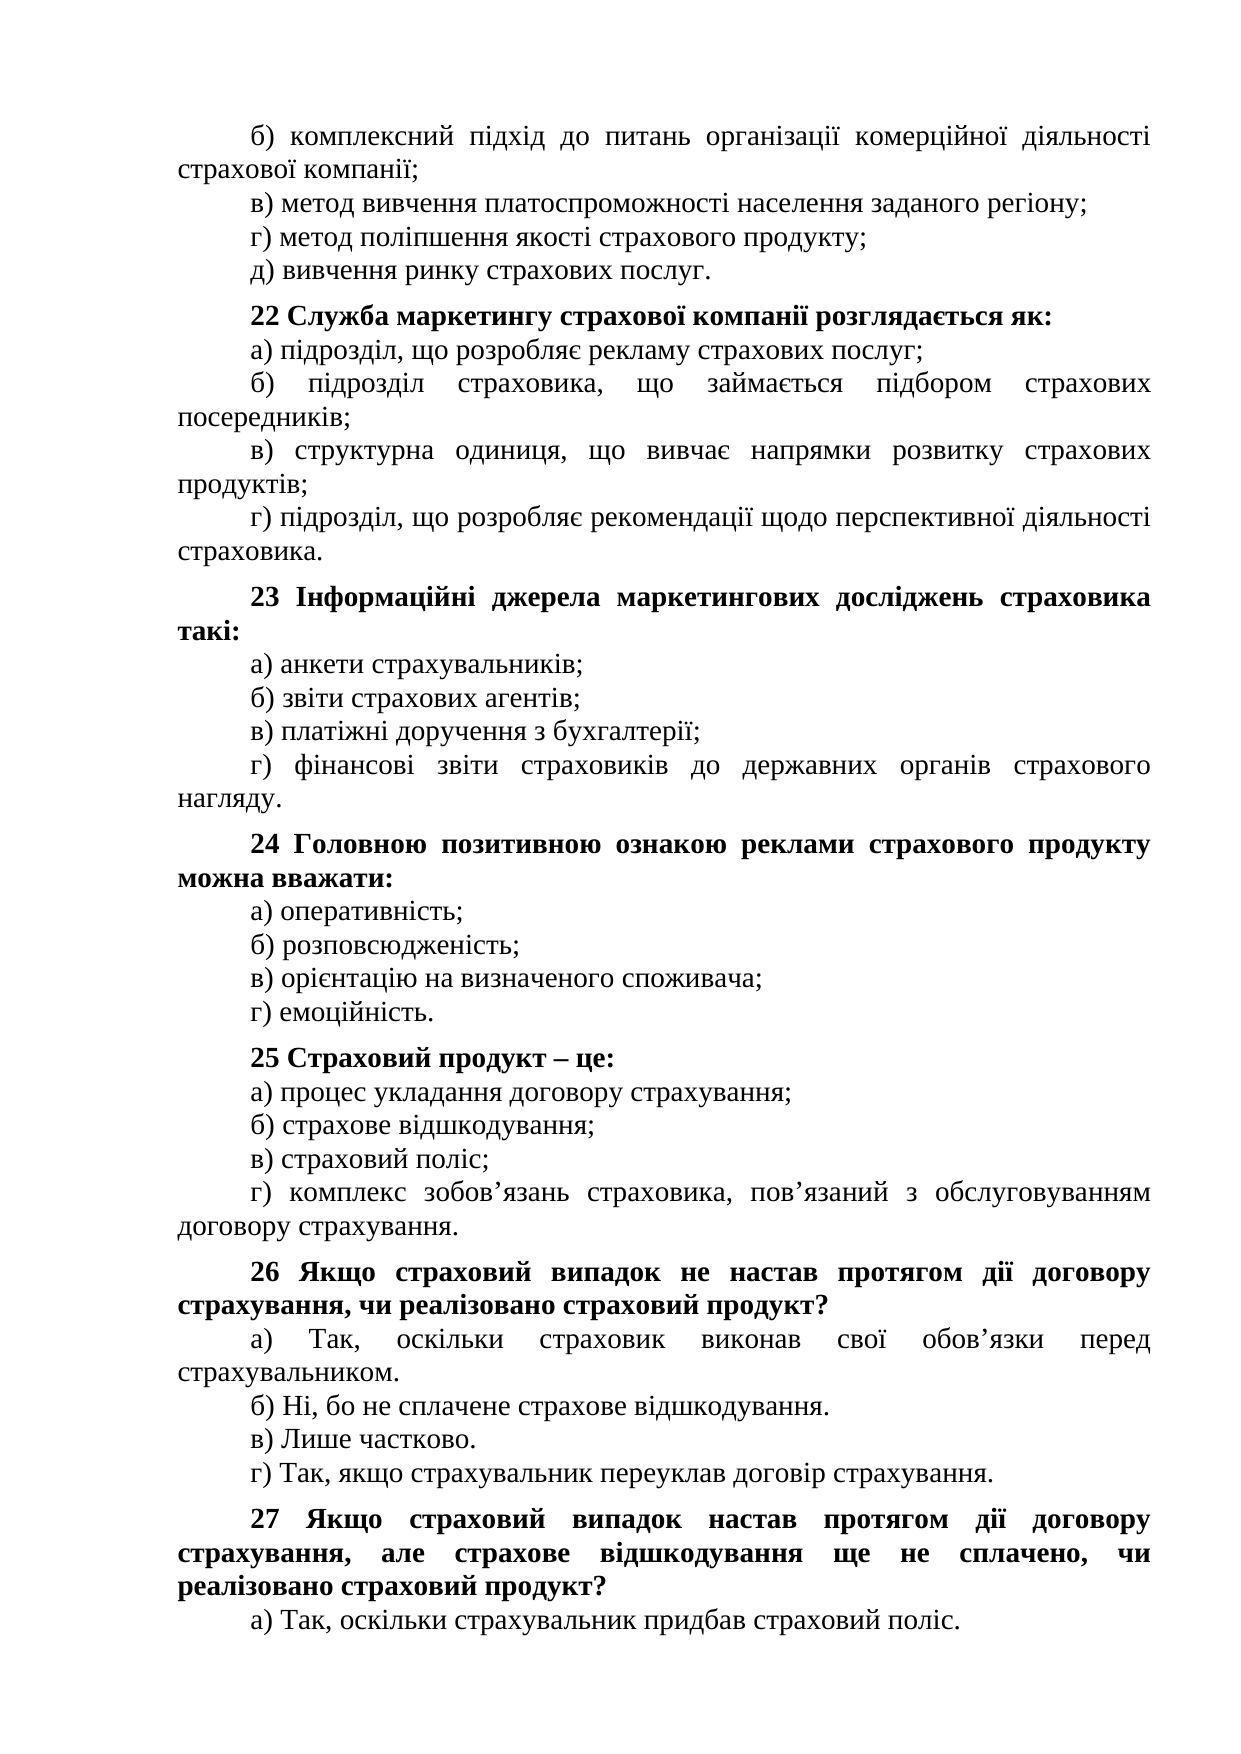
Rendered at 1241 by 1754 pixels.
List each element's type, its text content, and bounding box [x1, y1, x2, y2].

text б) страхове відшкодування; [177, 1107, 1152, 1141]
text 26 Якщо страховий випадок не настав протягом дії договору страхування, чи реалізовано страховий продукт? [177, 1254, 1152, 1321]
text г) комплекс зобов’язань страховика, пов’язаний з обслуговуванням договору страхування. [177, 1174, 1152, 1241]
text б) звіти страхових агентів; [177, 680, 1152, 713]
text г) Так, якщо страхувальник переуклав договір страхування. [177, 1455, 1152, 1489]
text в) метод вивчення платоспроможності населення заданого регіону; [177, 185, 1152, 219]
text г) емоційність. [177, 994, 1152, 1028]
text г) підрозділ, що розробляє рекомендації щодо перспективної діяльності страховика. [177, 499, 1152, 567]
text 27 Якщо страховий випадок настав протягом дії договору страхування, але страхове відшкодування ще не сплачено, чи реалізовано страховий продукт? [177, 1501, 1152, 1602]
text в) структурна одиниця, що вивчає напрямки розвитку страхових продуктів; [177, 432, 1152, 499]
text а) підрозділ, що розробляє рекламу страхових послуг; [177, 332, 1152, 365]
text в) Лише частково. [177, 1422, 1152, 1455]
text 24 Головною позитивною ознакою реклами страхового продукту можна вважати: [177, 826, 1152, 893]
text 23 Інформаційні джерела маркетингових досліджень страховика такі: [177, 579, 1152, 646]
text 25 Страховий продукт – це: [177, 1040, 1152, 1074]
text а) процес укладання договору страхування; [177, 1074, 1152, 1107]
text г) метод поліпшення якості страхового продукту; [177, 219, 1152, 252]
text г) фінансові звіти страховиків до державних органів страхового нагляду. [177, 747, 1152, 814]
text б) розповсюдженість; [177, 927, 1152, 961]
text 22 Служба маркетингу страхової компанії розглядається як: [177, 298, 1152, 332]
text в) платіжні доручення з бухгалтерії; [177, 713, 1152, 747]
text б) підрозділ страховика, що займається підбором страхових посередників; [177, 365, 1152, 432]
text а) Так, оскільки страхувальник придбав страховий поліс. [177, 1602, 1152, 1635]
text в) орієнтацію на визначеного споживача; [177, 961, 1152, 994]
text а) оперативність; [177, 893, 1152, 927]
text д) вивчення ринку страхових послуг. [177, 252, 1152, 286]
text а) Так, оскільки страховик виконав свої обов’язки перед страхувальником. [177, 1321, 1152, 1388]
text а) анкети страхувальників; [177, 646, 1152, 680]
text в) страховий поліс; [177, 1141, 1152, 1174]
text б) Ні, бо не сплачене страхове відшкодування. [177, 1388, 1152, 1422]
text б) комплексний підхід до питань організації комерційної діяльності страхової компанії; [177, 118, 1152, 185]
